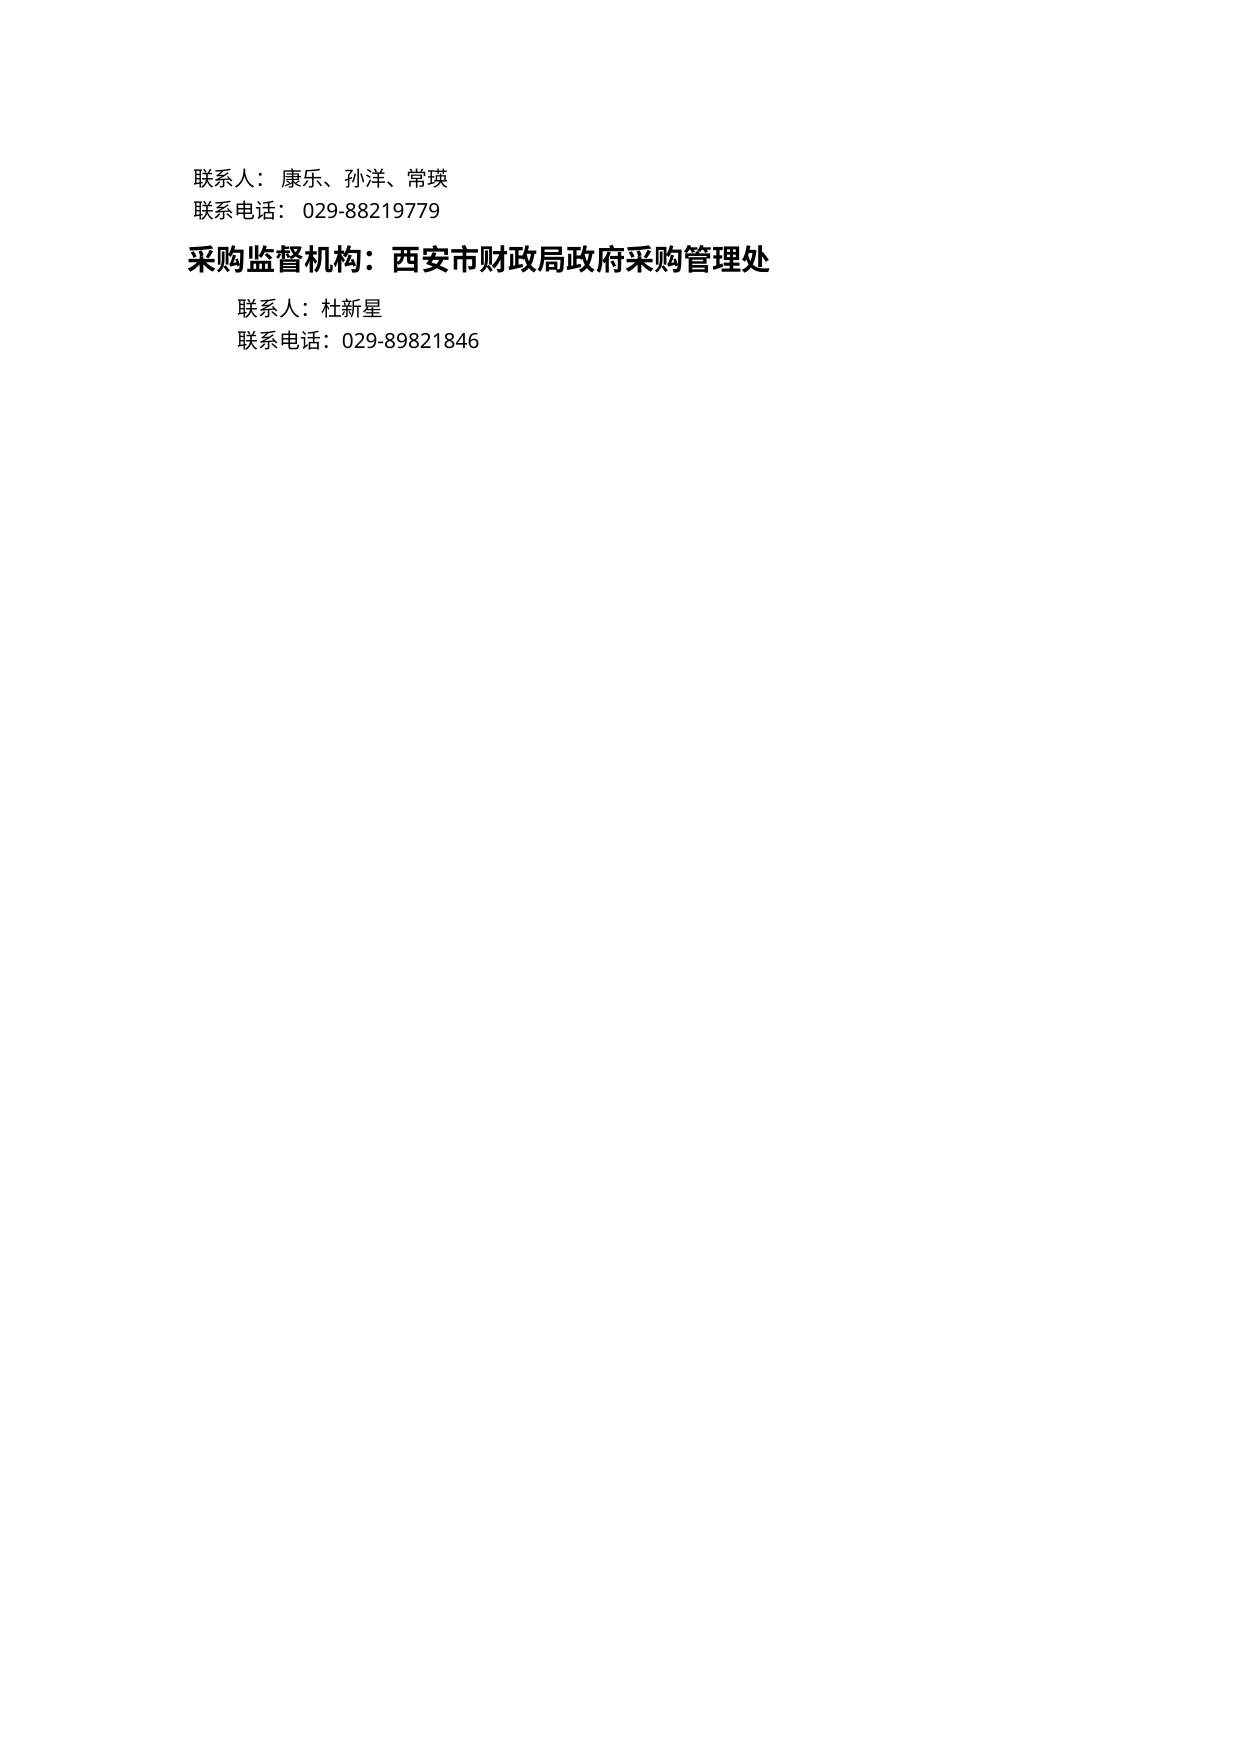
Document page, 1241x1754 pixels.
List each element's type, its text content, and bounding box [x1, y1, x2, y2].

text 联系人：杜新星 [187, 292, 1053, 324]
text 联系人： 康乐、孙洋、常瑛 [187, 162, 1053, 194]
text 采购监督机构：西安市财政局政府采购管理处 [187, 227, 1053, 292]
text 联系电话：029-89821846 [187, 324, 1053, 357]
text 联系电话： 029-88219779 [187, 194, 1053, 227]
